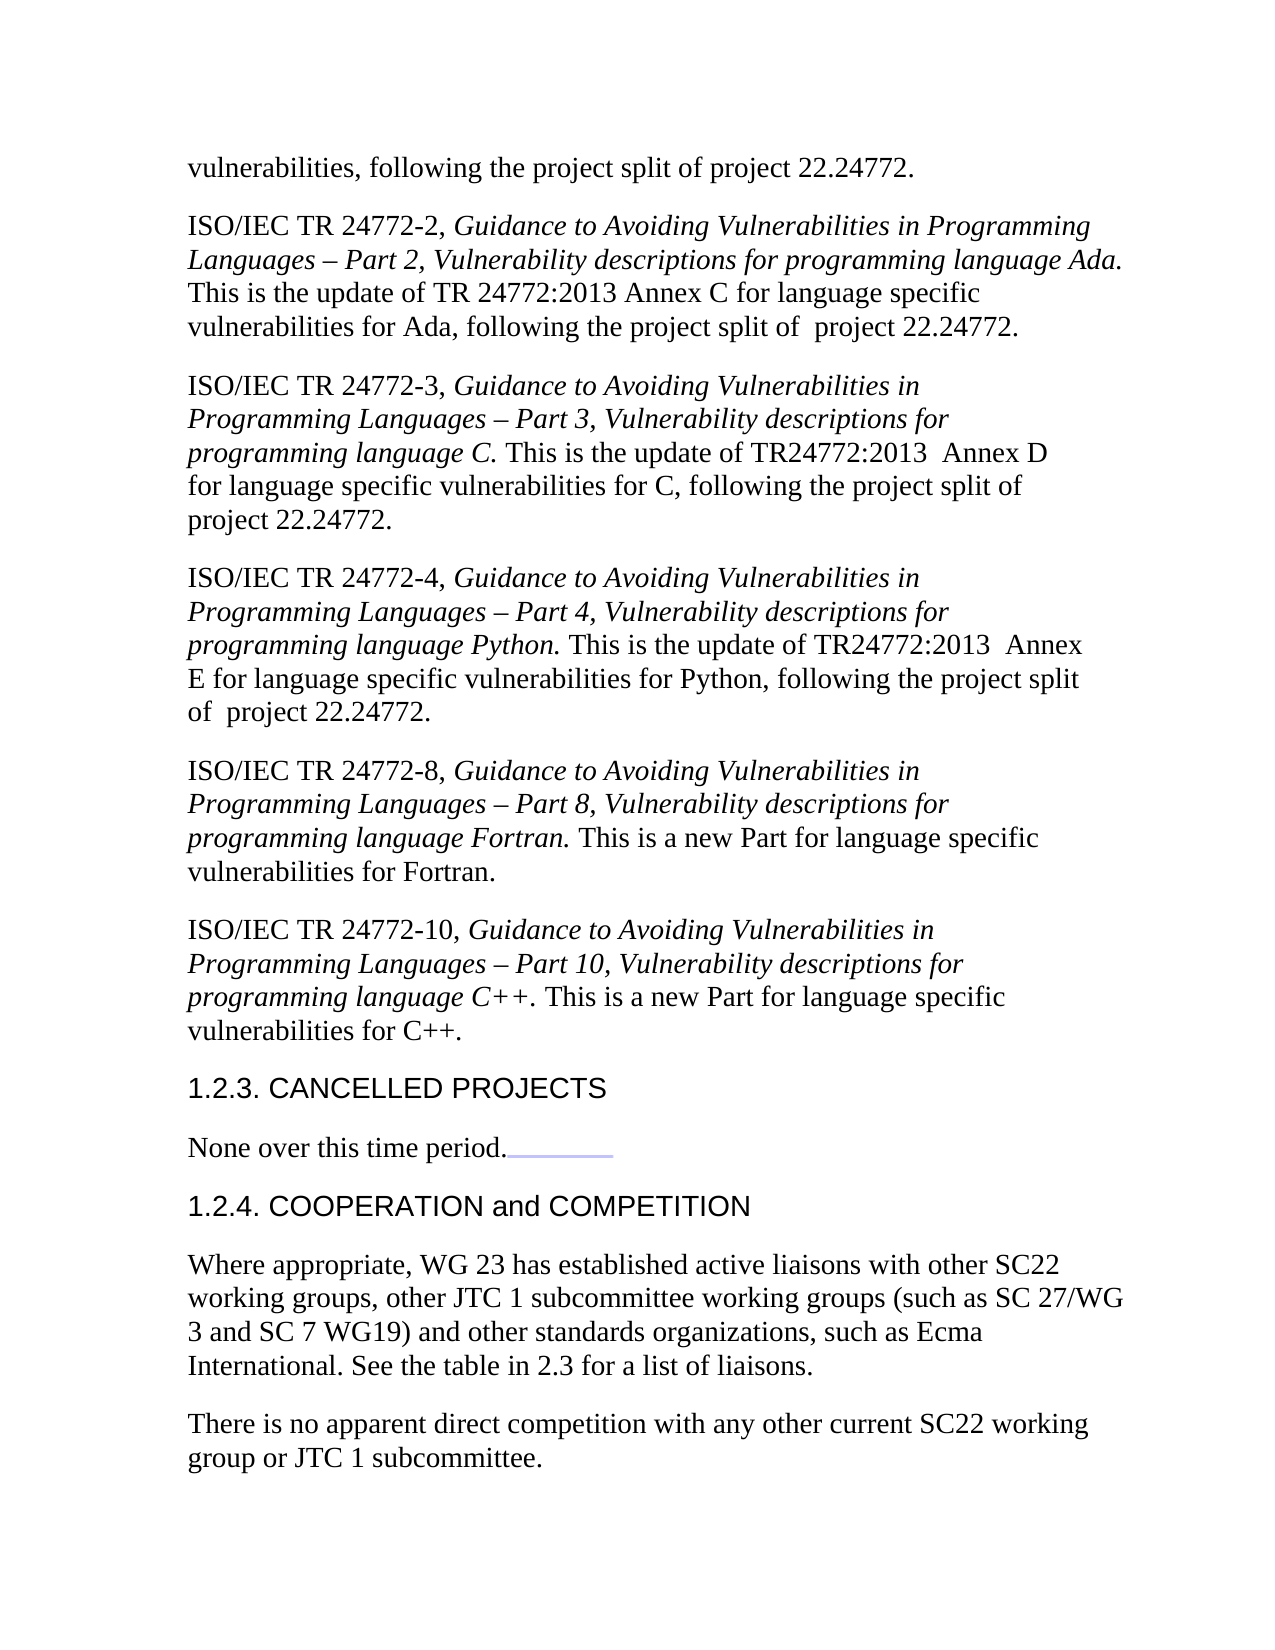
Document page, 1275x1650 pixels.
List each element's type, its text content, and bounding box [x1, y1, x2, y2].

text Where appropriate, WG 23 has established active liaisons with other SC22 working groups, other JTC 1 subcommittee working groups (such as SC 27/WG 3 and SC 7 WG19) and other standards organizations, such as Ecma International. See the table in 2.3 for a list of liaisons. [187, 1247, 1132, 1381]
text None over this time period. [187, 1130, 1132, 1163]
text ISO/IEC TR 24772-4, Guidance to Avoiding Vulnerabilities in Programming Languages – Part 4, Vulnerability descriptions for programming language Python. This is the update of TR24772:2013 Annex E for language specific vulnerabilities for Python, following the project split of project 22.24772. [187, 560, 1087, 728]
text ISO/IEC TR 24772-3, Guidance to Avoiding Vulnerabilities in Programming Languages – Part 3, Vulnerability descriptions for programming language C. This is the update of TR24772:2013 Annex D for language specific vulnerabilities for C, following the project split of project 22.24772. [187, 368, 1087, 535]
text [187, 150, 1132, 183]
text There is no apparent direct competition with any other current SC22 working group or JTC 1 subcommittee. [187, 1406, 1132, 1473]
text 1.2.4. COOPERATION and COMPETITION [187, 1188, 1132, 1222]
text ISO/IEC TR 24772-10, Guidance to Avoiding Vulnerabilities in Programming Languages – Part 10, Vulnerability descriptions for programming language C++. This is a new Part for language specific vulnerabilities for C++. [187, 912, 1087, 1046]
text ISO/IEC TR 24772-2, Guidance to Avoiding Vulnerabilities in Programming Languages – Part 2, Vulnerability descriptions for programming language Ada. This is the update of TR 24772:2013 Annex C for language specific vulnerabilities for Ada, following the project split of project 22.24772. [187, 208, 1132, 343]
text 1.2.3. CANCELLED PROJECTS [187, 1071, 1132, 1105]
text ISO/IEC TR 24772-8, Guidance to Avoiding Vulnerabilities in Programming Languages – Part 8, Vulnerability descriptions for programming language Fortran. This is a new Part for language specific vulnerabilities for Fortran. [187, 753, 1087, 887]
